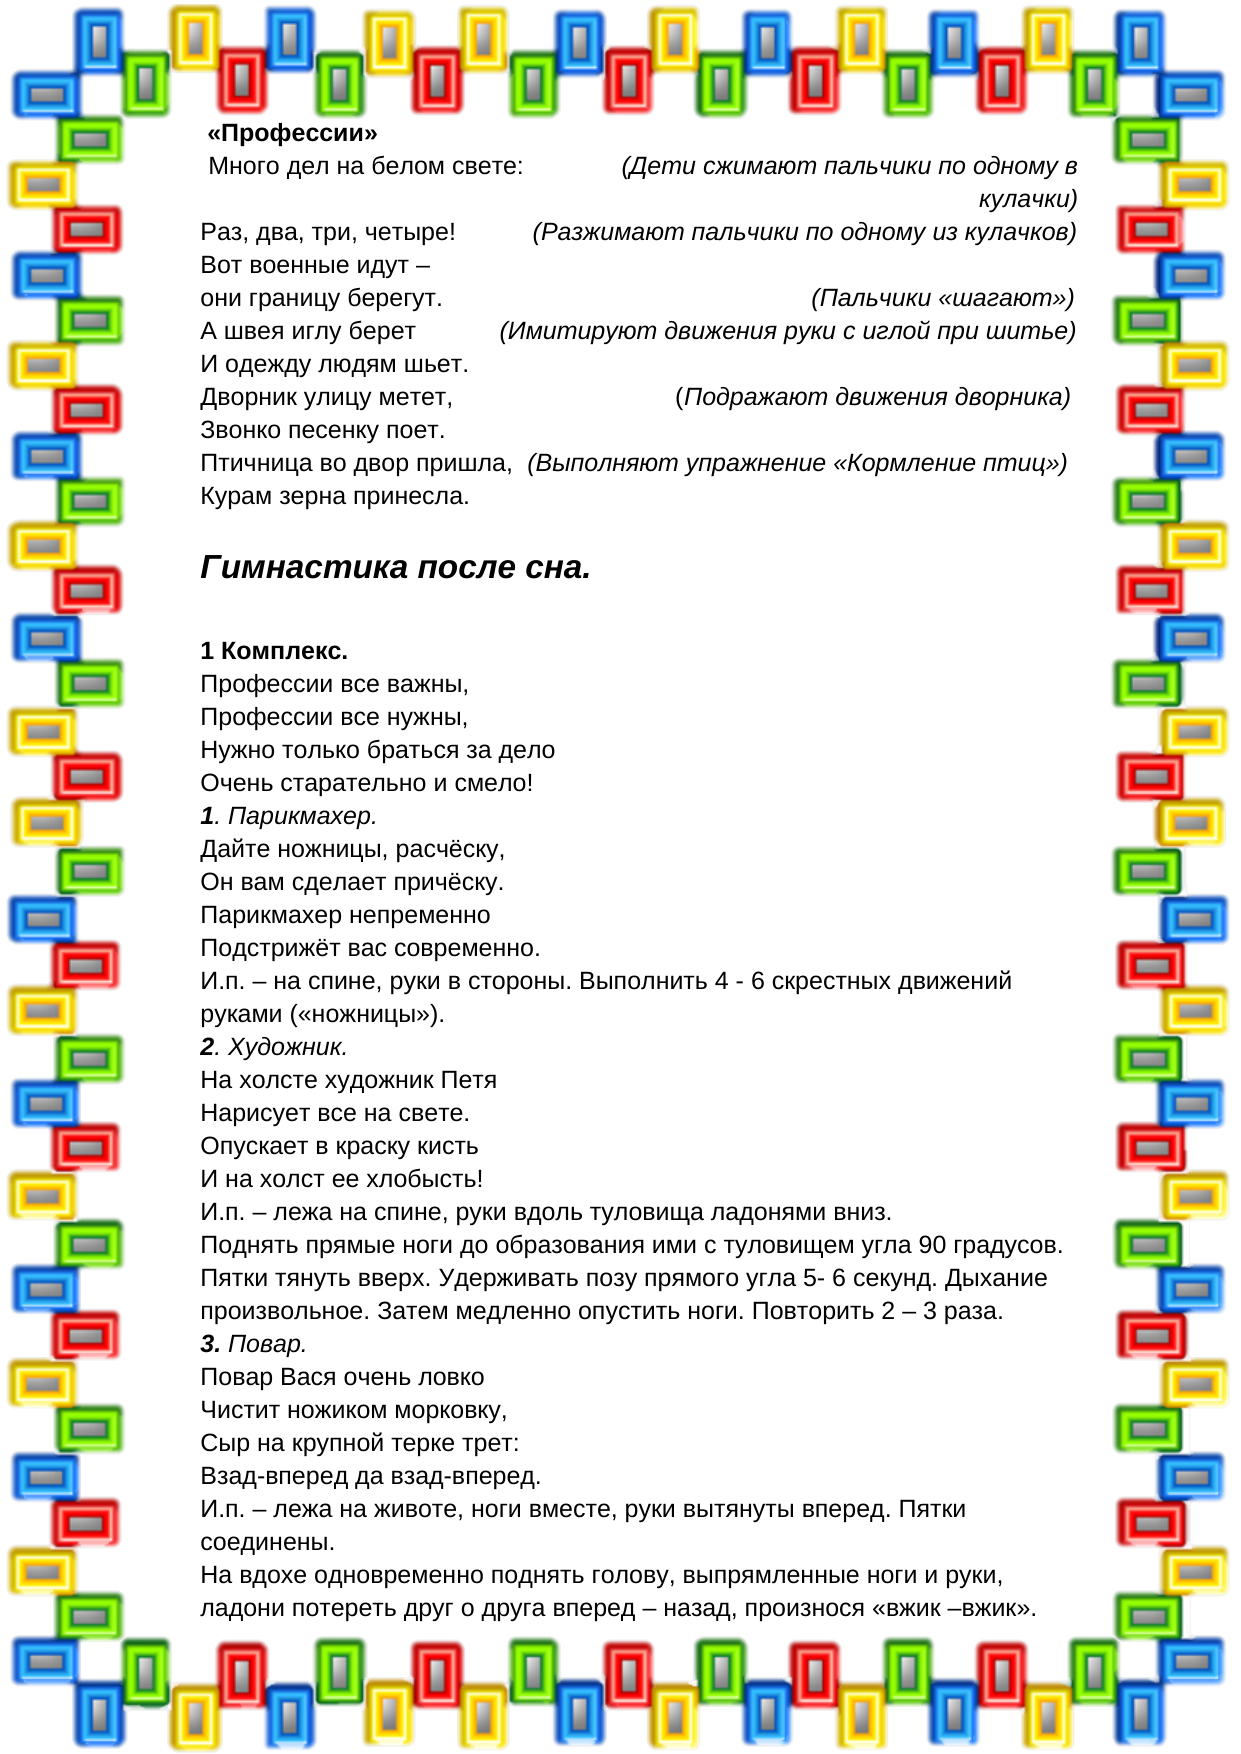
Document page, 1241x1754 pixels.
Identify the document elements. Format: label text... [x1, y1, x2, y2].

list Сыр на крупной терке трет: [200, 1428, 1078, 1457]
list Профессии все важны, [200, 669, 1078, 697]
picture [3, 4, 1230, 1754]
list Повар Вася очень ловко [200, 1362, 1078, 1391]
list Звонко песенку поет. [200, 415, 1078, 444]
list Парикмахер непременно [200, 900, 1078, 929]
list 2. Художник. [200, 1032, 1078, 1061]
list Опускает в краску кисть [200, 1131, 1078, 1160]
list Очень старательно и смело! [200, 768, 1078, 797]
list Поднять прямые ноги до образования ими с туловищем угла 90 градусов. Пятки тянуть вверх. Удерживать позу прямого угла 5- 6 секунд. Дыхание произвольное. Затем медленно опустить ноги. Повторить 2 – 3 раза. [200, 1230, 1078, 1325]
list Курам зерна принесла. [200, 481, 1078, 510]
list они границу берегут. (Пальчики «шагают») [200, 283, 1078, 312]
list Взад-вперед да взад-вперед. [200, 1461, 1078, 1490]
list И на холст ее хлобысть! [200, 1164, 1078, 1193]
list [200, 1560, 1078, 1622]
list И.п. – лежа на животе, ноги вместе, руки вытянуты вперед. Пятки соединены. [200, 1494, 1078, 1556]
list И.п. – лежа на спине, руки вдоль туловища ладонями вниз. [200, 1197, 1078, 1226]
list Дайте ножницы, расчёску, [200, 834, 1078, 863]
list Профессии все нужны, [200, 702, 1078, 731]
list Нарисует все на свете. [200, 1098, 1078, 1127]
list На холсте художник Петя [200, 1065, 1078, 1094]
list «Профессии» [200, 118, 1078, 147]
list И одежду людям шьет. [200, 349, 1078, 378]
list Подстрижёт вас современно. [200, 933, 1078, 962]
list Птичница во двор пришла, (Выполняют упражнение «Кормление птиц») [200, 448, 1078, 477]
list И.п. – на спине, руки в стороны. Выполнить 4 - 6 скрестных движений руками («ножницы»). [200, 966, 1078, 1028]
list Гимнастика после сна. [200, 547, 1078, 586]
list Нужно только браться за дело [200, 735, 1078, 763]
list Раз, два, три, четыре! (Разжимают пальчики по одному из кулачков) [200, 217, 1078, 246]
list 1. Парикмахер. [200, 801, 1078, 829]
list Он вам сделает причёску. [200, 867, 1078, 896]
list Чистит ножиком морковку, [200, 1395, 1078, 1424]
list 3. Повар. [200, 1329, 1078, 1358]
list А швея иглу берет (Имитируют движения руки с иглой при шитье) [200, 316, 1078, 345]
list Много дел на белом свете: (Дети сжимают пальчики по одному в кулачки) [200, 151, 1078, 213]
list Дворник улицу метет, (Подражают движения дворника) [200, 382, 1078, 411]
list 1 Комплекс. [200, 636, 1078, 664]
list Вот военные идут – [200, 250, 1078, 279]
